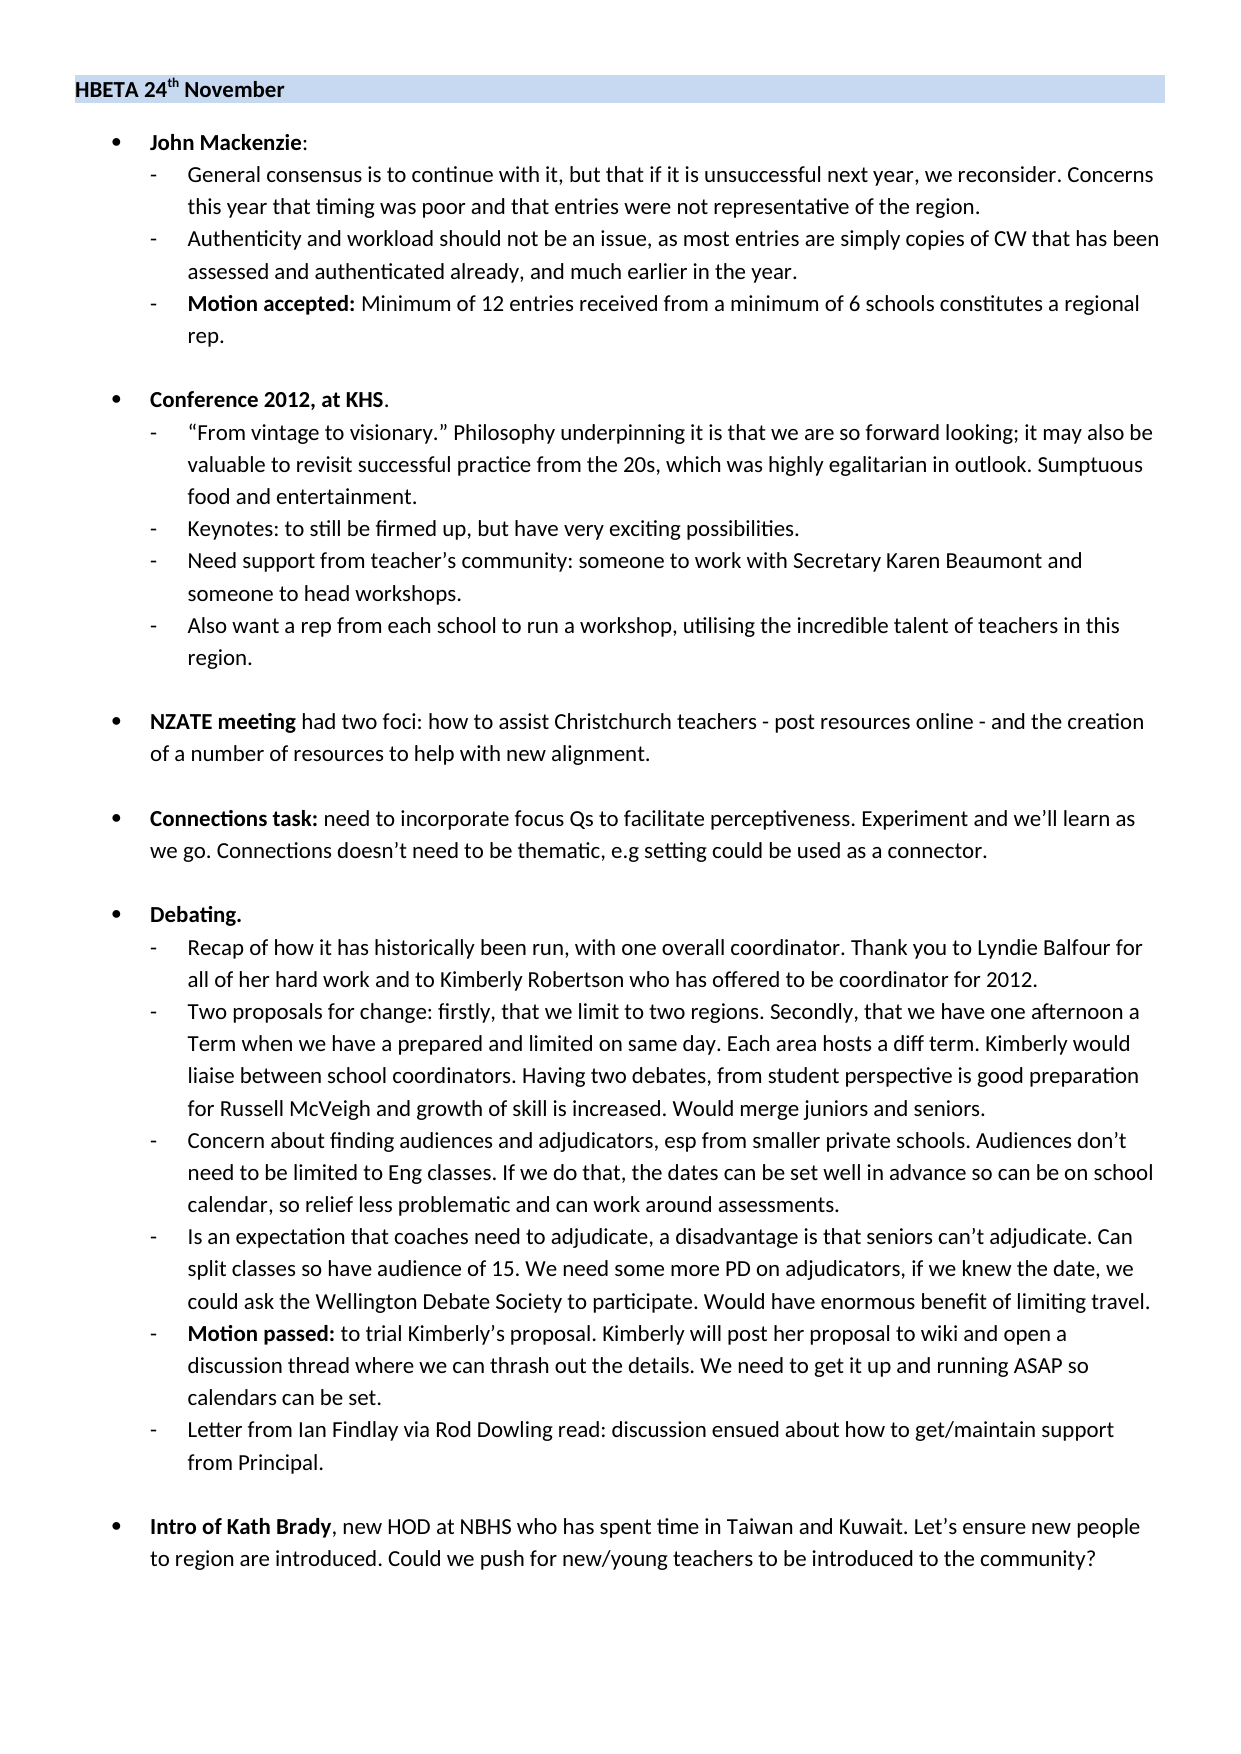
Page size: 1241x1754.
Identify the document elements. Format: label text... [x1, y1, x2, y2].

list Connections task: need to incorporate focus Qs to facilitate perceptiveness. Experiment and we’ll learn as we go. Connections doesn’t need to be thematic, e.g setting could be used as a connector. [112, 804, 1165, 864]
list Motion passed: to trial Kimberly’s proposal. Kimberly will post her proposal to wiki and open a discussion thread where we can thrash out the details. We need to get it up and running ASAP so calendars can be set. [150, 1319, 1165, 1411]
list NZATE meeting had two foci: how to assist Christchurch teachers - post resources online - and the creation of a number of resources to help with new alignment. [112, 707, 1165, 768]
list Debating. [112, 901, 1165, 928]
list John Mackenzie: [112, 128, 1165, 156]
list “From vintage to visionary.” Philosophy underpinning it is that we are so forward looking; it may also be valuable to revisit successful practice from the 20s, which was highly egalitarian in outlook. Sumptuous food and entertainment. [150, 418, 1165, 510]
list Keynotes: to still be firmed up, but have very exciting possibilities. [150, 514, 1165, 542]
list Motion accepted: Minimum of 12 entries received from a minimum of 6 schools constitutes a regional rep. [150, 289, 1165, 349]
list Need support from teacher’s community: someone to work with Secretary Karen Beaumont and someone to head workshops. [150, 546, 1165, 607]
list Authenticity and workload should not be an issue, as most entries are simply copies of CW that has been assessed and authenticated already, and much earlier in the year. [150, 224, 1165, 285]
list Also want a rep from each school to run a workshop, utilising the incredible talent of teachers in this region. [150, 611, 1165, 671]
text HBETA 24th November [75, 75, 1165, 103]
list Concern about finding audiences and adjudicators, esp from smaller private schools. Audiences don’t need to be limited to Eng classes. If we do that, the dates can be set well in advance so can be on school calendar, so relief less problematic and can work around assessments. [150, 1126, 1165, 1218]
list Letter from Ian Findlay via Rod Dowling read: discussion ensued about how to get/maintain support from Principal. [150, 1416, 1165, 1476]
list Recap of how it has historically been run, with one overall coordinator. Thank you to Lyndie Balfour for all of her hard work and to Kimberly Robertson who has offered to be coordinator for 2012. [150, 933, 1165, 993]
list Conference 2012, at KHS. [112, 386, 1165, 413]
list Is an expectation that coaches need to adjudicate, a disadvantage is that seniors can’t adjudicate. Can split classes so have audience of 15. We need some more PD on adjudicators, if we knew the date, we could ask the Wellington Debate Society to participate. Would have enormous benefit of limiting travel. [150, 1222, 1165, 1315]
list Two proposals for change: firstly, that we limit to two regions. Secondly, that we have one afternoon a Term when we have a prepared and limited on same day. Each area hosts a diff term. Kimberly would liaise between school coordinators. Having two debates, from student perspective is good preparation for Russell McVeigh and growth of skill is increased. Would merge juniors and seniors. [150, 997, 1165, 1122]
list Intro of Kath Brady, new HOD at NBHS who has spent time in Taiwan and Kuwait. Let’s ensure new people to region are introduced. Could we push for new/young teachers to be introduced to the community? [112, 1512, 1165, 1572]
list General consensus is to continue with it, but that if it is unsuccessful next year, we reconsider. Concerns this year that timing was poor and that entries were not representative of the region. [150, 160, 1165, 220]
